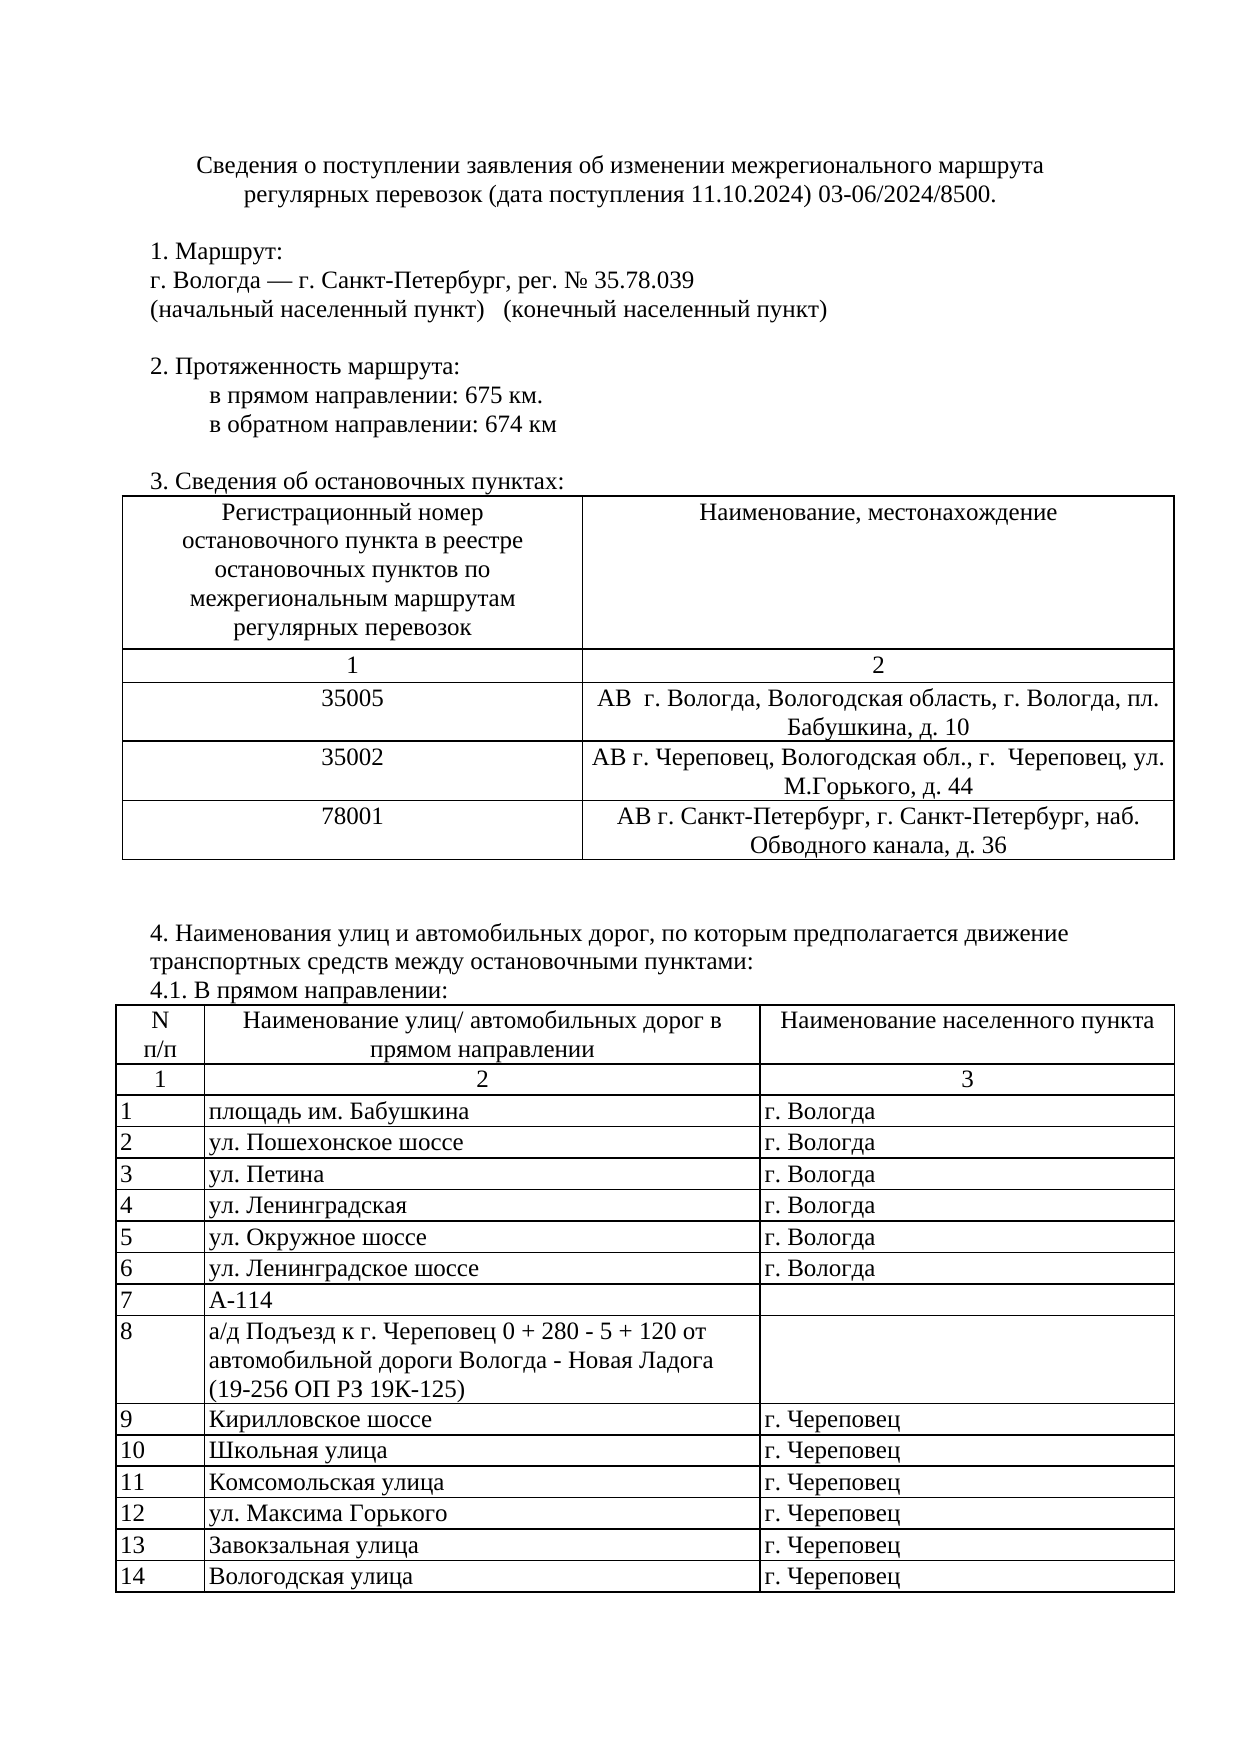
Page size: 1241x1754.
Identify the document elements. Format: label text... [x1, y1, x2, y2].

text 1. Маршрут: [150, 236, 1090, 265]
table_cell 2 [117, 1127, 204, 1157]
table_cell 3 [117, 1159, 204, 1189]
table_cell г. Череповец [761, 1436, 1174, 1465]
table_cell г. Вологда [761, 1127, 1174, 1157]
table_cell 2 [583, 650, 1173, 681]
table_cell 78001 [123, 801, 582, 858]
table_cell 5 [117, 1222, 204, 1252]
table_cell г. Вологда [761, 1096, 1174, 1126]
table_cell [761, 1316, 1174, 1402]
table_header Наименование, местонахождение [583, 497, 1173, 648]
table_cell АВ г. Санкт-Петербург, г. Санкт-Петербург, наб. Обводного канала, д. 36 [583, 801, 1173, 858]
table_cell г. Вологда [761, 1159, 1174, 1189]
table_cell 8 [117, 1316, 204, 1402]
table_cell 35005 [123, 683, 582, 740]
table_cell Комсомольская улица [205, 1467, 759, 1497]
table_cell 14 [117, 1561, 204, 1591]
table_cell А-114 [205, 1285, 759, 1314]
table_cell г. Череповец [761, 1498, 1174, 1528]
table_cell 1 [117, 1065, 204, 1094]
text 3. Сведения об остановочных пунктах: [150, 466, 1090, 495]
table_cell АВ г. Череповец, Вологодская обл., г. Череповец, ул. М.Горького, д. 44 [583, 742, 1173, 799]
table_cell ул. Окружное шоссе [205, 1222, 759, 1252]
table_cell площадь им. Бабушкина [205, 1096, 759, 1126]
table_cell 9 [117, 1404, 204, 1434]
text г. Вологда — г. Санкт-Петербург, рег. № 35.78.039 [150, 265, 1090, 294]
table_cell а/д Подъезд к г. Череповец 0 + 280 - 5 + 120 от автомобильной дороги Вологда - Новая Ладога (19-256 ОП РЗ 19К-125) [205, 1316, 759, 1402]
table_cell г. Череповец [761, 1561, 1174, 1591]
table_cell Школьная улица [205, 1436, 759, 1465]
table_cell ул. Ленинградская [205, 1190, 759, 1220]
text в обратном направлении: 674 км [150, 409, 1090, 437]
text 4. Наименования улиц и автомобильных дорог, по которым предполагается движение транспортных средств между остановочными пунктами: [150, 918, 1090, 975]
table_cell 12 [117, 1498, 204, 1528]
text в прямом направлении: 675 км. [150, 380, 1090, 409]
text Сведения о поступлении заявления об изменении межрегионального маршрута регулярных перевозок (дата поступления 11.10.2024) 03-06/2024/8500. [150, 150, 1090, 207]
table_cell 11 [117, 1467, 204, 1497]
table_cell Кирилловское шоссе [205, 1404, 759, 1434]
table_header Наименование улиц/ автомобильных дорог в прямом направлении [205, 1006, 759, 1063]
table_header Наименование населенного пункта [761, 1006, 1174, 1063]
table_cell 2 [205, 1065, 759, 1094]
table_cell 4 [117, 1190, 204, 1220]
text 2. Протяженность маршрута: [150, 351, 1090, 380]
table_cell г. Вологда [761, 1253, 1174, 1283]
table_cell ул. Петина [205, 1159, 759, 1189]
table_cell 10 [117, 1436, 204, 1465]
table_cell ул. Пошехонское шоссе [205, 1127, 759, 1157]
table_cell г. Череповец [761, 1404, 1174, 1434]
table_cell Вологодская улица [205, 1561, 759, 1591]
table_cell 6 [117, 1253, 204, 1283]
table_cell 35002 [123, 742, 582, 799]
table_header N п/п [117, 1006, 204, 1063]
table_cell 1 [117, 1096, 204, 1126]
table_cell г. Вологда [761, 1190, 1174, 1220]
table_header Регистрационный номер остановочного пункта в реестре остановочных пунктов по межрегиональным маршрутам регулярных перевозок [123, 497, 582, 648]
table_cell АВ г. Вологда, Вологодская область, г. Вологда, пл. Бабушкина, д. 10 [583, 683, 1173, 740]
table_cell 7 [117, 1285, 204, 1314]
text (начальный населенный пункт) (конечный населенный пункт) [150, 294, 1090, 322]
table_cell 13 [117, 1530, 204, 1560]
table_cell 3 [761, 1065, 1174, 1094]
table_cell г. Череповец [761, 1530, 1174, 1560]
table_cell 1 [123, 650, 582, 681]
table_cell ул. Максима Горького [205, 1498, 759, 1528]
table_cell ул. Ленинградское шоссе [205, 1253, 759, 1283]
table_cell [761, 1285, 1174, 1314]
table_cell Завокзальная улица [205, 1530, 759, 1560]
text 4.1. В прямом направлении: [150, 975, 1090, 1004]
table_cell г. Череповец [761, 1467, 1174, 1497]
table_cell г. Вологда [761, 1222, 1174, 1252]
